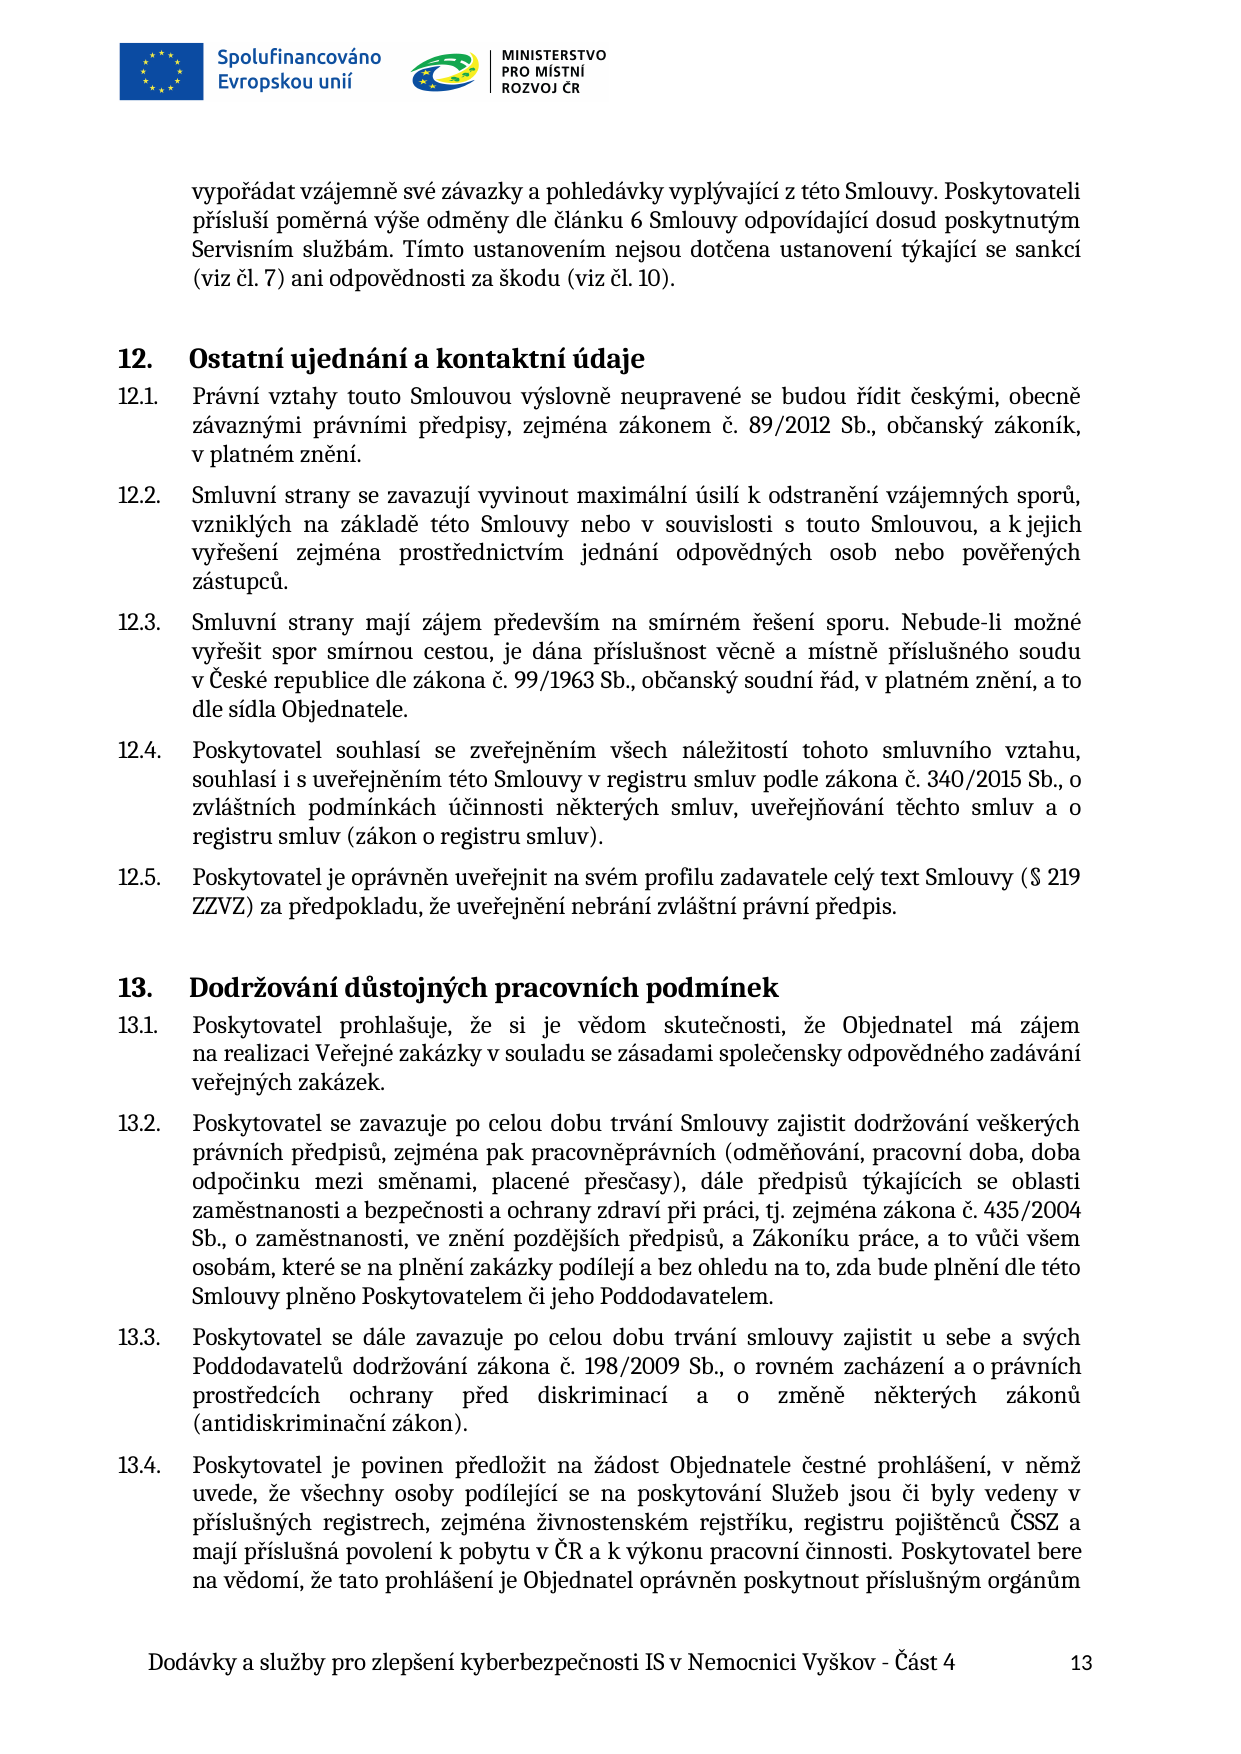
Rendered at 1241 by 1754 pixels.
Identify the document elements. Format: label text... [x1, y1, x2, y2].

list Smluvní strany mají zájem především na smírném řešení sporu. Nebude-li možné vyřešit spor smírnou cestou, je dána příslušnost věcně a místně příslušného soudu v České republice dle zákona č. 99/1963 Sb., občanský soudní řád, v platném znění, a to dle sídla Objednatele. [118, 608, 1082, 723]
list Poskytovatel prohlašuje, že si je vědom skutečnosti, že Objednatel má zájem na realizaci Veřejné zakázky v souladu se zásadami společensky odpovědného zadávání veřejných zakázek. [118, 1011, 1082, 1097]
picture [118, 42, 610, 102]
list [118, 177, 1082, 292]
list Právní vztahy touto Smlouvou výslovně neupravené se budou řídit českými, obecně závaznými právními předpisy, zejména zákonem č. 89/2012 Sb., občanský zákoník, v platném znění. [118, 382, 1082, 468]
list Poskytovatel souhlasí se zveřejněním všech náležitostí tohoto smluvního vztahu, souhlasí i s uveřejněním této Smlouvy v registru smluv podle zákona č. 340/2015 Sb., o zvláštních podmínkách účinnosti některých smluv, uveřejňování těchto smluv a o registru smluv (zákon o registru smluv). [118, 736, 1082, 851]
subtitle Dodržování důstojných pracovních podmínek [118, 971, 1092, 1004]
subtitle Ostatní ujednání a kontaktní údaje [118, 342, 1092, 376]
list Smluvní strany se zavazují vyvinout maximální úsilí k odstranění vzájemných sporů, vzniklých na základě této Smlouvy nebo v souvislosti s touto Smlouvou, a k jejich vyřešení zejména prostřednictvím jednání odpovědných osob nebo pověřených zástupců. [118, 481, 1082, 596]
list Poskytovatel je oprávněn uveřejnit na svém profilu zadavatele celý text Smlouvy (§ 219 ZZVZ) za předpokladu, že uveřejnění nebrání zvláštní právní předpis. [118, 863, 1082, 921]
list Poskytovatel se dále zavazuje po celou dobu trvání smlouvy zajistit u sebe a svých Poddodavatelů dodržování zákona č. 198/2009 Sb., o rovném zacházení a o právních prostředcích ochrany před diskriminací a o změně některých zákonů (antidiskriminační zákon). [118, 1323, 1082, 1438]
list Poskytovatel se zavazuje po celou dobu trvání Smlouvy zajistit dodržování veškerých právních předpisů, zejména pak pracovněprávních (odměňování, pracovní doba, doba odpočinku mezi směnami, placené přesčasy), dále předpisů týkajících se oblasti zaměstnanosti a bezpečnosti a ochrany zdraví při práci, tj. zejména zákona č. 435/2004 Sb., o zaměstnanosti, ve znění pozdějších předpisů, a Zákoníku práce, a to vůči všem osobám, které se na plnění zakázky podílejí a bez ohledu na to, zda bude plnění dle této Smlouvy plněno Poskytovatelem či jeho Poddodavatelem. [118, 1109, 1082, 1311]
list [118, 1451, 1082, 1594]
